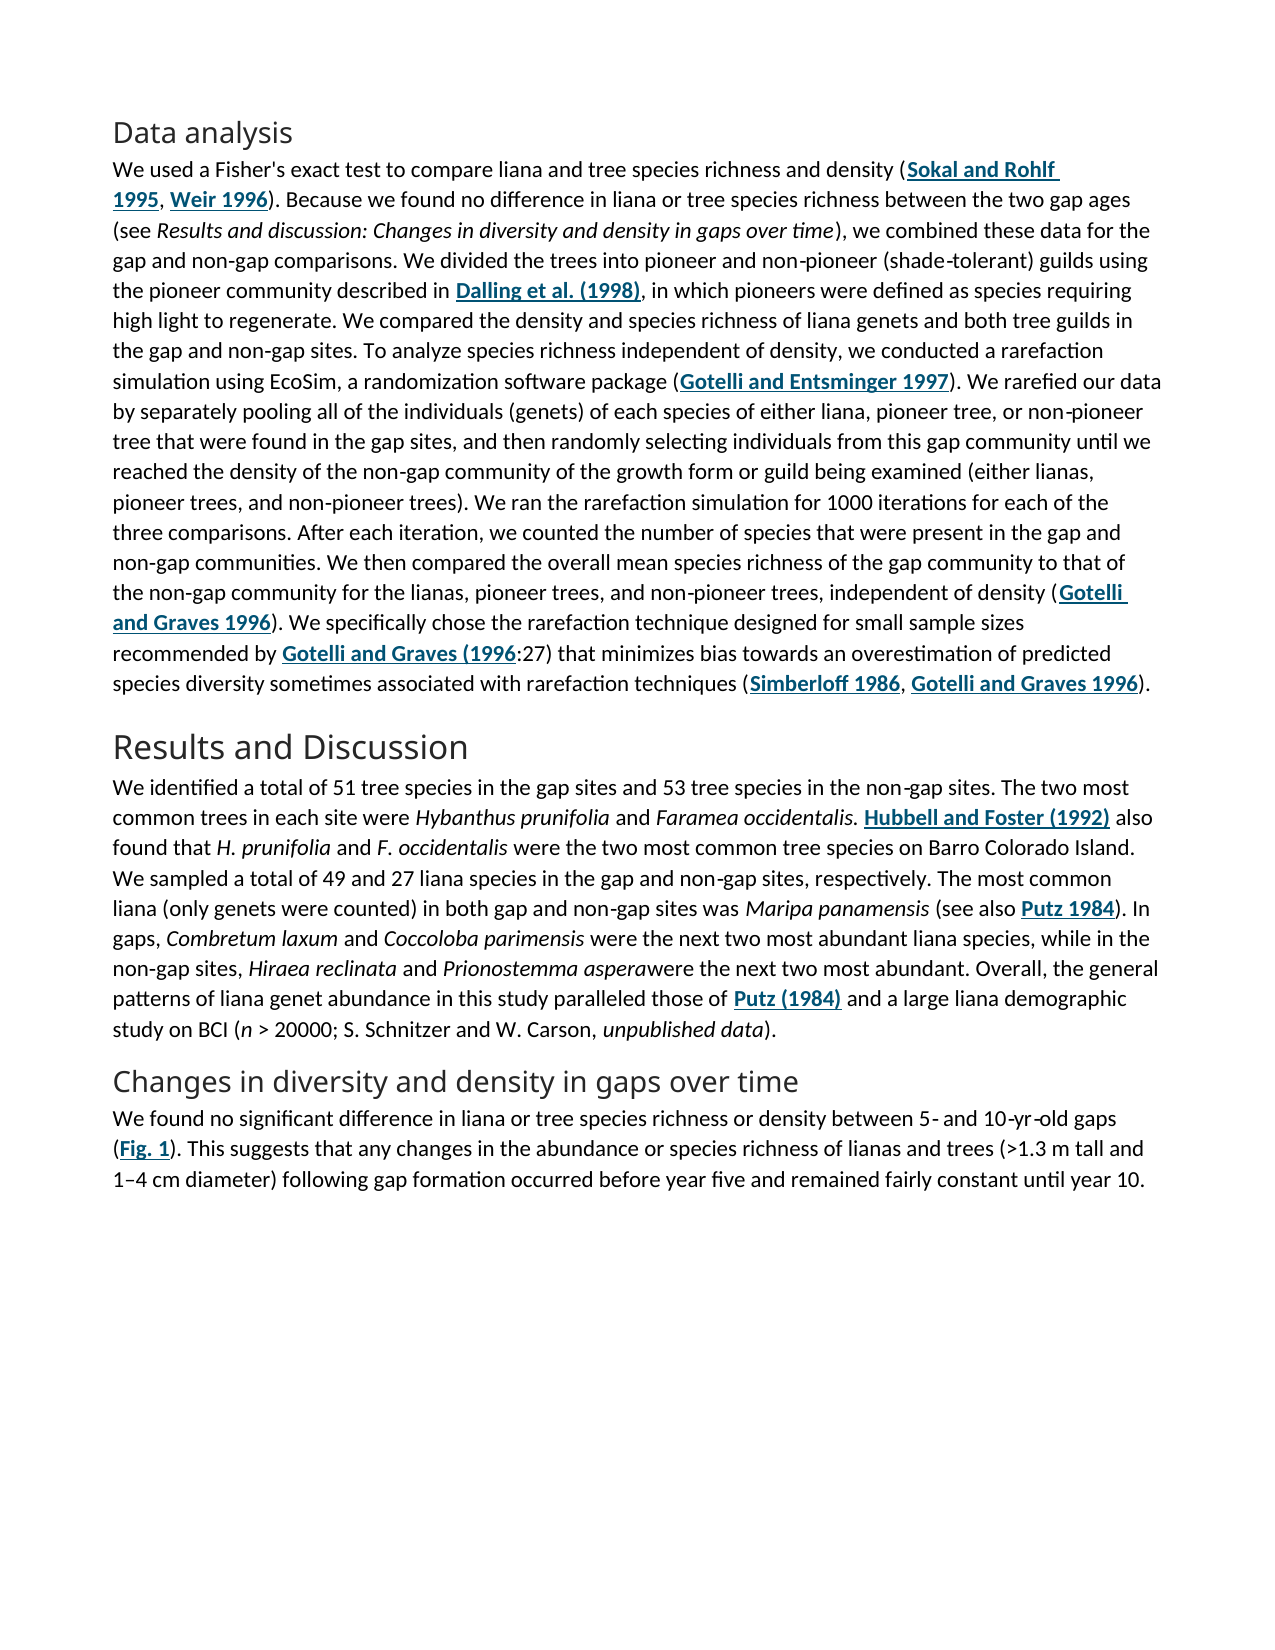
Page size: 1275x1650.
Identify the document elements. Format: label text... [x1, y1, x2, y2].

subtitle Data analysis [112, 112, 1162, 152]
text We found no significant difference in liana or tree species richness or density between 5‐ and 10‐yr‐old gaps (Fig. 1). This suggests that any changes in the abundance or species richness of lianas and trees (>1.3 m tall and 1–4 cm diameter) following gap formation occurred before year five and remained fairly constant until year 10. [112, 1104, 1162, 1193]
text We used a Fisher's exact test to compare liana and tree species richness and density (Sokal and Rohlf 1995, Weir 1996). Because we found no difference in liana or tree species richness between the two gap ages (see Results and discussion: Changes in diversity and density in gaps over time), we combined these data for the gap and non‐gap comparisons. We divided the trees into pioneer and non‐pioneer (shade‐tolerant) guilds using the pioneer community described in Dalling et al. (1998), in which pioneers were defined as species requiring high light to regenerate. We compared the density and species richness of liana genets and both tree guilds in the gap and non‐gap sites. To analyze species richness independent of density, we conducted a rarefaction simulation using EcoSim, a randomization software package (Gotelli and Entsminger 1997). We rarefied our data by separately pooling all of the individuals (genets) of each species of either liana, pioneer tree, or non‐pioneer tree that were found in the gap sites, and then randomly selecting individuals from this gap community until we reached the density of the non‐gap community of the growth form or guild being examined (either lianas, pioneer trees, and non‐pioneer trees). We ran the rarefaction simulation for 1000 iterations for each of the three comparisons. After each iteration, we counted the number of species that were present in the gap and non‐gap communities. We then compared the overall mean species richness of the gap community to that of the non‐gap community for the lianas, pioneer trees, and non‐pioneer trees, independent of density (Gotelli and Graves 1996). We specifically chose the rarefaction technique designed for small sample sizes recommended by Gotelli and Graves (1996:27) that minimizes bias towards an overestimation of predicted species diversity sometimes associated with rarefaction techniques (Simberloff 1986, Gotelli and Graves 1996). [112, 155, 1162, 697]
subtitle Changes in diversity and density in gaps over time [112, 1062, 1162, 1101]
text We identified a total of 51 tree species in the gap sites and 53 tree species in the non‐gap sites. The two most common trees in each site were Hybanthus prunifolia and Faramea occidentalis. Hubbell and Foster (1992) also found that H. prunifolia and F. occidentalis were the two most common tree species on Barro Colorado Island. We sampled a total of 49 and 27 liana species in the gap and non‐gap sites, respectively. The most common liana (only genets were counted) in both gap and non‐gap sites was Maripa panamensis (see also Putz 1984). In gaps, Combretum laxum and Coccoloba parimensis were the next two most abundant liana species, while in the non‐gap sites, Hiraea reclinata and Prionostemma asperawere the next two most abundant. Overall, the general patterns of liana genet abundance in this study paralleled those of Putz (1984) and a large liana demographic study on BCI (n > 20000; S. Schnitzer and W. Carson, unpublished data). [112, 773, 1162, 1043]
subtitle Results and Discussion [112, 724, 1162, 769]
